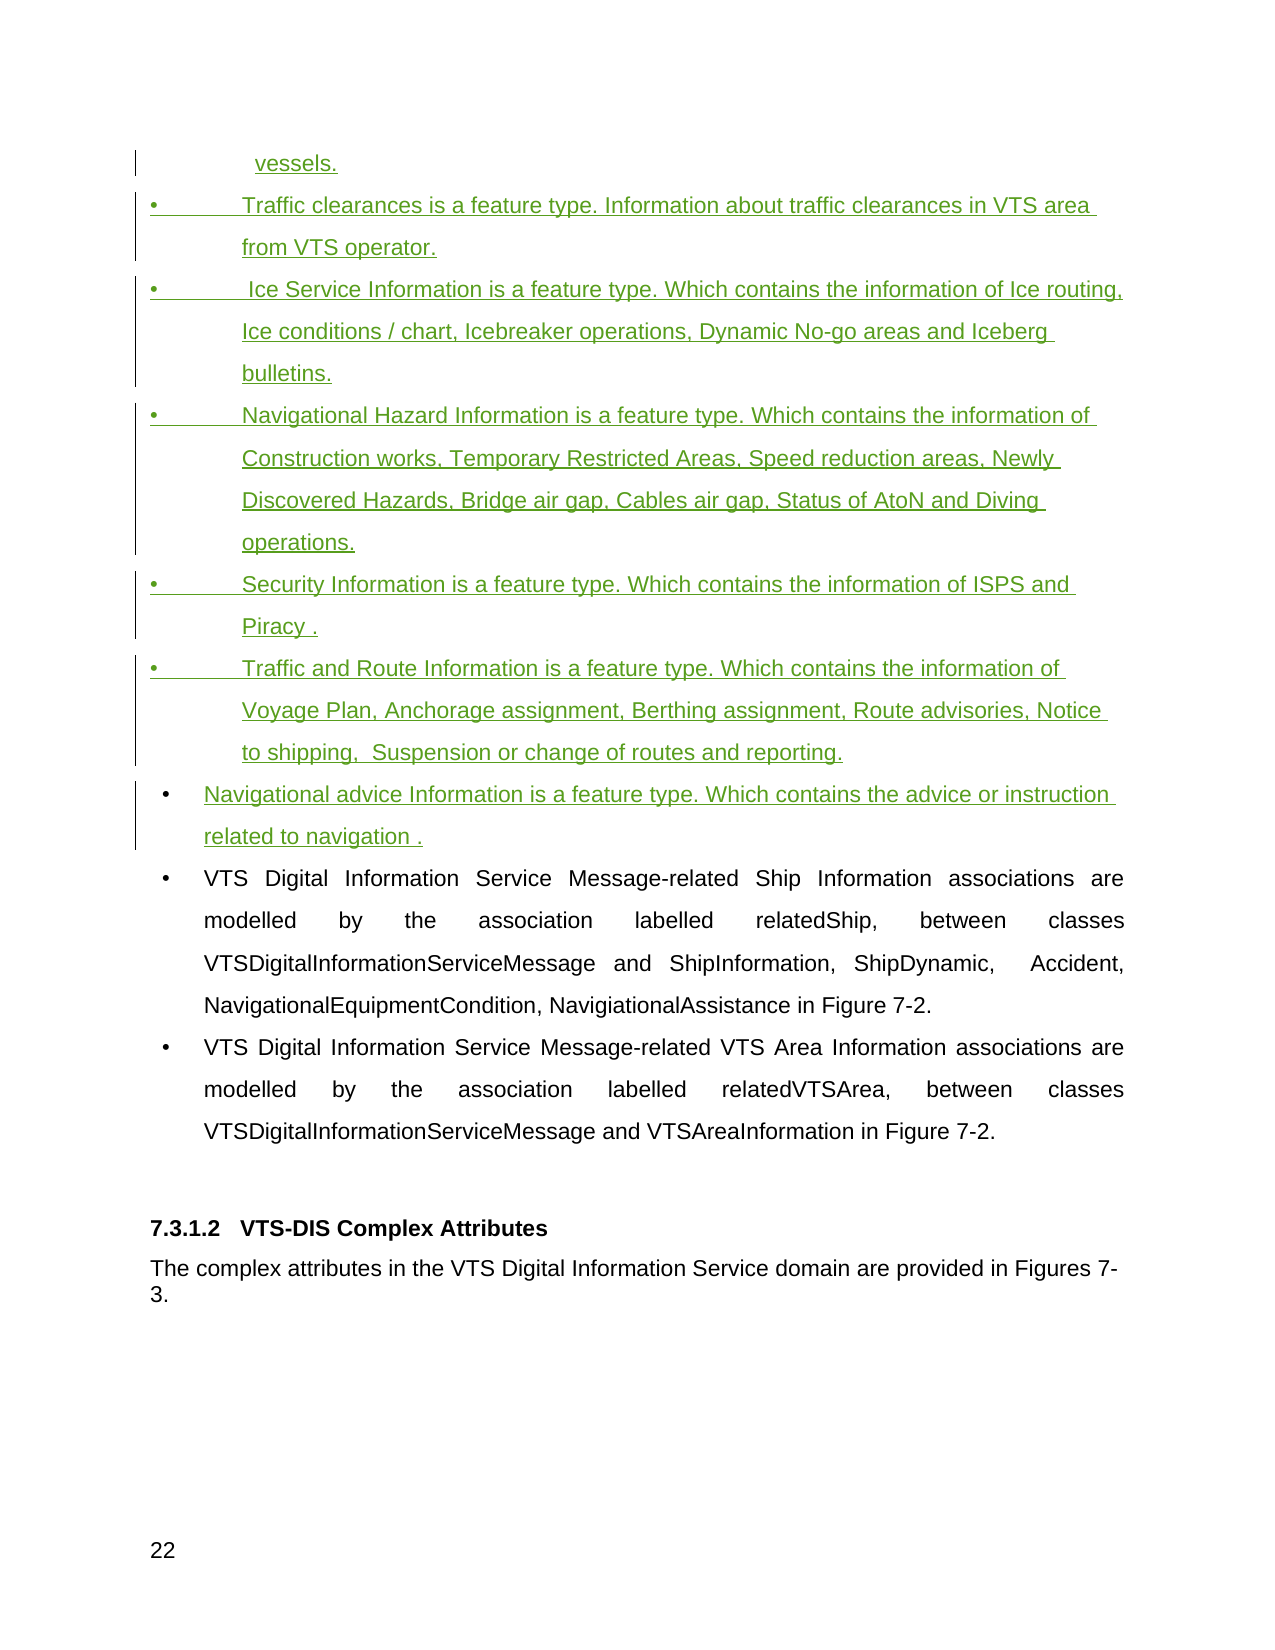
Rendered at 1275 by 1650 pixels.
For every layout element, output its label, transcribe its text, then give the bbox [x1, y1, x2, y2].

subtitle VTS-DIS Complex Attributes [150, 1214, 1125, 1241]
list VTS Digital Information Service Message-related Ship Information associations are modelled by the association labelled relatedShip, between classes VTSDigitalInformationServiceMessage and ShipInformation, ShipDynamic, Accident, NavigationalEquipmentCondition, NavigiationalAssistance in Figure 7-2. [162, 865, 1125, 1018]
list VTS Digital Information Service Message-related VTS Area Information associations are modelled by the association labelled relatedVTSArea, between classes VTSDigitalInformationServiceMessage and VTSAreaInformation in Figure 7-2. [162, 1034, 1125, 1144]
text The complex attributes in the VTS Digital Information Service domain are provided in Figures 7-3. [150, 1255, 1125, 1307]
